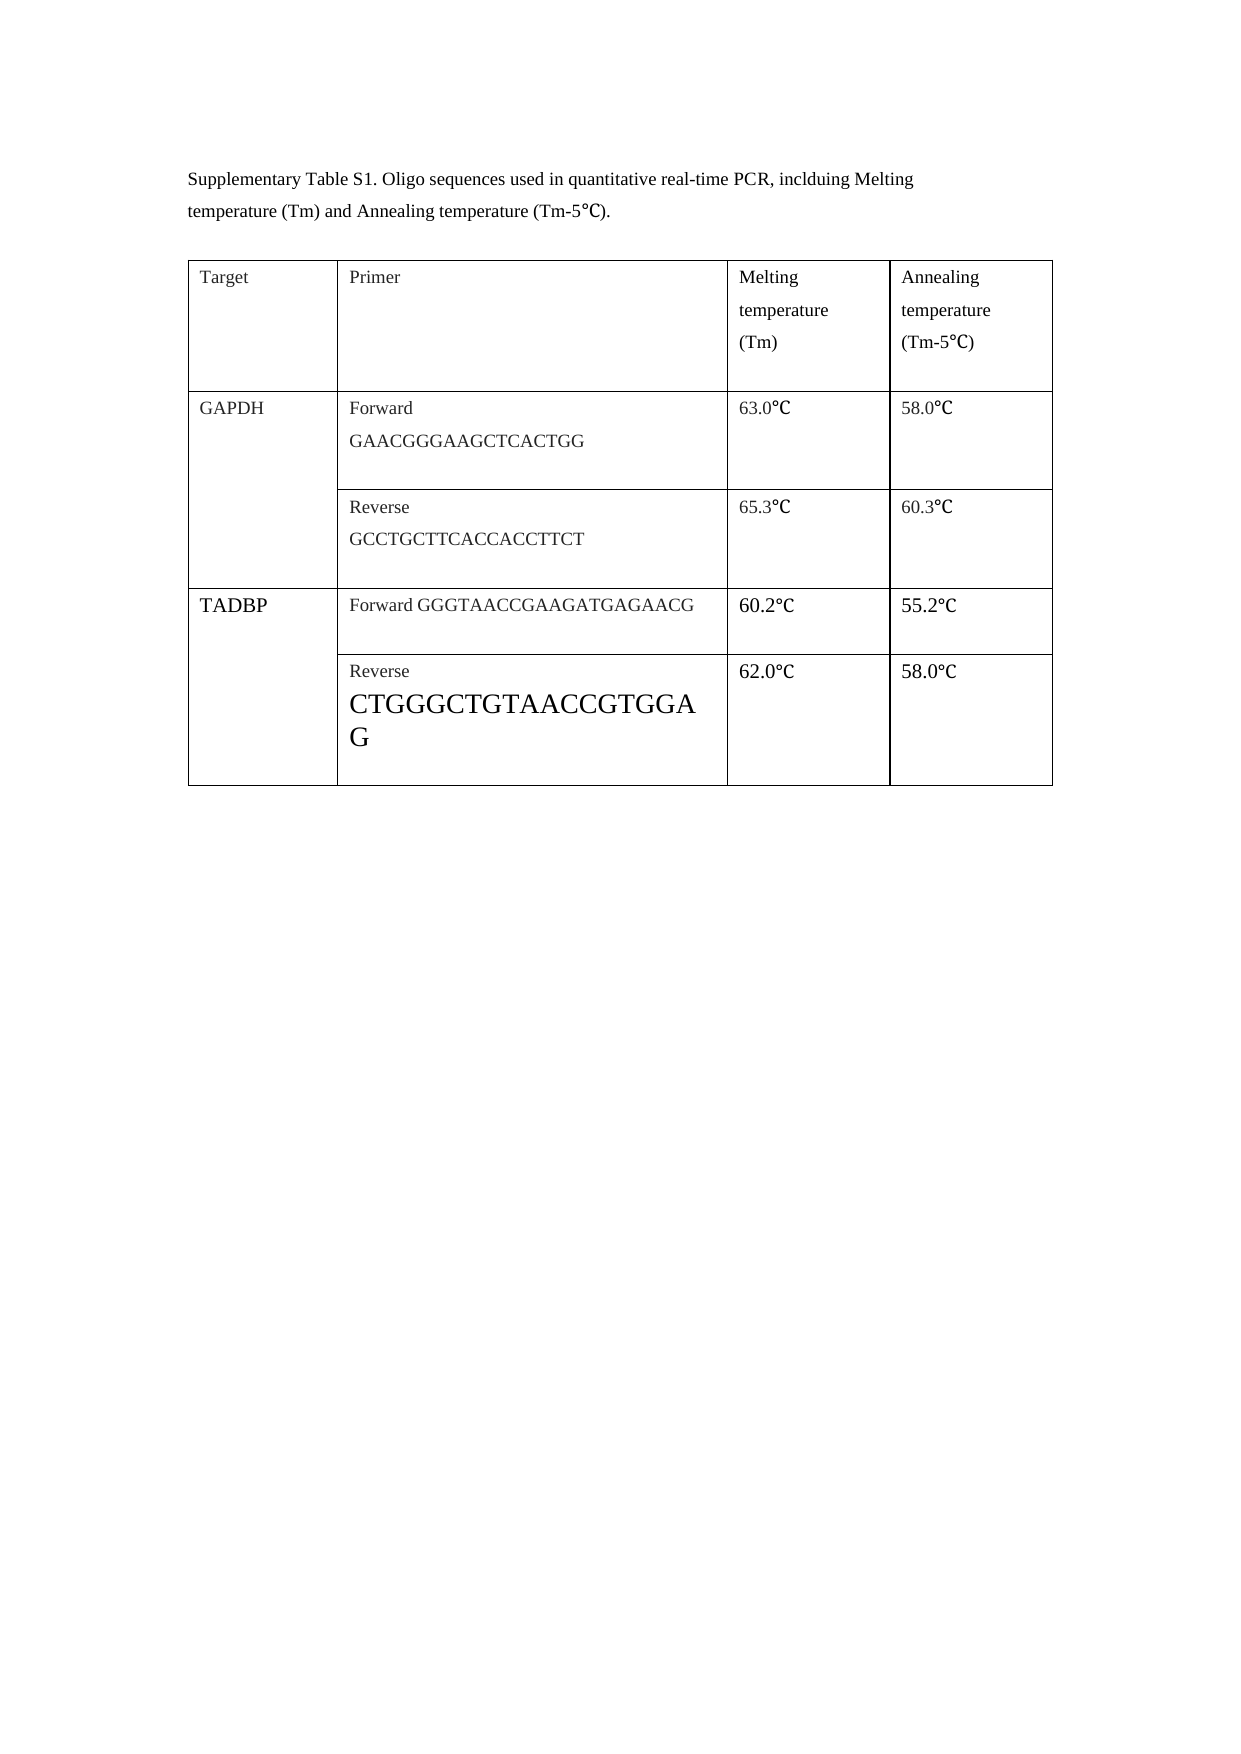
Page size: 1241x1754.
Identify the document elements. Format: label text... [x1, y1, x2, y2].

text Supplementary Table S1. Oligo sequences used in quantitative real-time PCR, inclduing Melting [187, 162, 1053, 194]
table_cell Reverse GCCTGCTTCACCACCTTCT [338, 490, 727, 588]
table_header Primer [338, 261, 727, 391]
table_cell 55.2℃ [891, 589, 1052, 654]
table_cell Forward GGGTAACCGAAGATGAGAACG [338, 589, 727, 654]
table_cell 62.0℃ [728, 655, 889, 785]
table_cell 63.0℃ [728, 392, 889, 489]
table_header Melting temperature (Tm) [728, 261, 889, 391]
table_cell 65.3℃ [728, 490, 889, 588]
table_header Annealing temperature (Tm-5℃) [891, 261, 1052, 391]
table_cell GAPDH [189, 392, 337, 588]
table_header Target [189, 261, 337, 391]
text temperature (Tm) and Annealing temperature (Tm-5℃). [187, 194, 1053, 227]
table_cell Reverse CTGGGCTGTAACCGTGGAG [338, 655, 727, 785]
table_cell 60.2℃ [728, 589, 889, 654]
table_cell TADBP [189, 589, 337, 785]
table_cell Forward GAACGGGAAGCTCACTGG [338, 392, 727, 489]
table_cell 58.0℃ [891, 392, 1052, 489]
table_cell 60.3℃ [891, 490, 1052, 588]
table_cell 58.0℃ [891, 655, 1052, 785]
